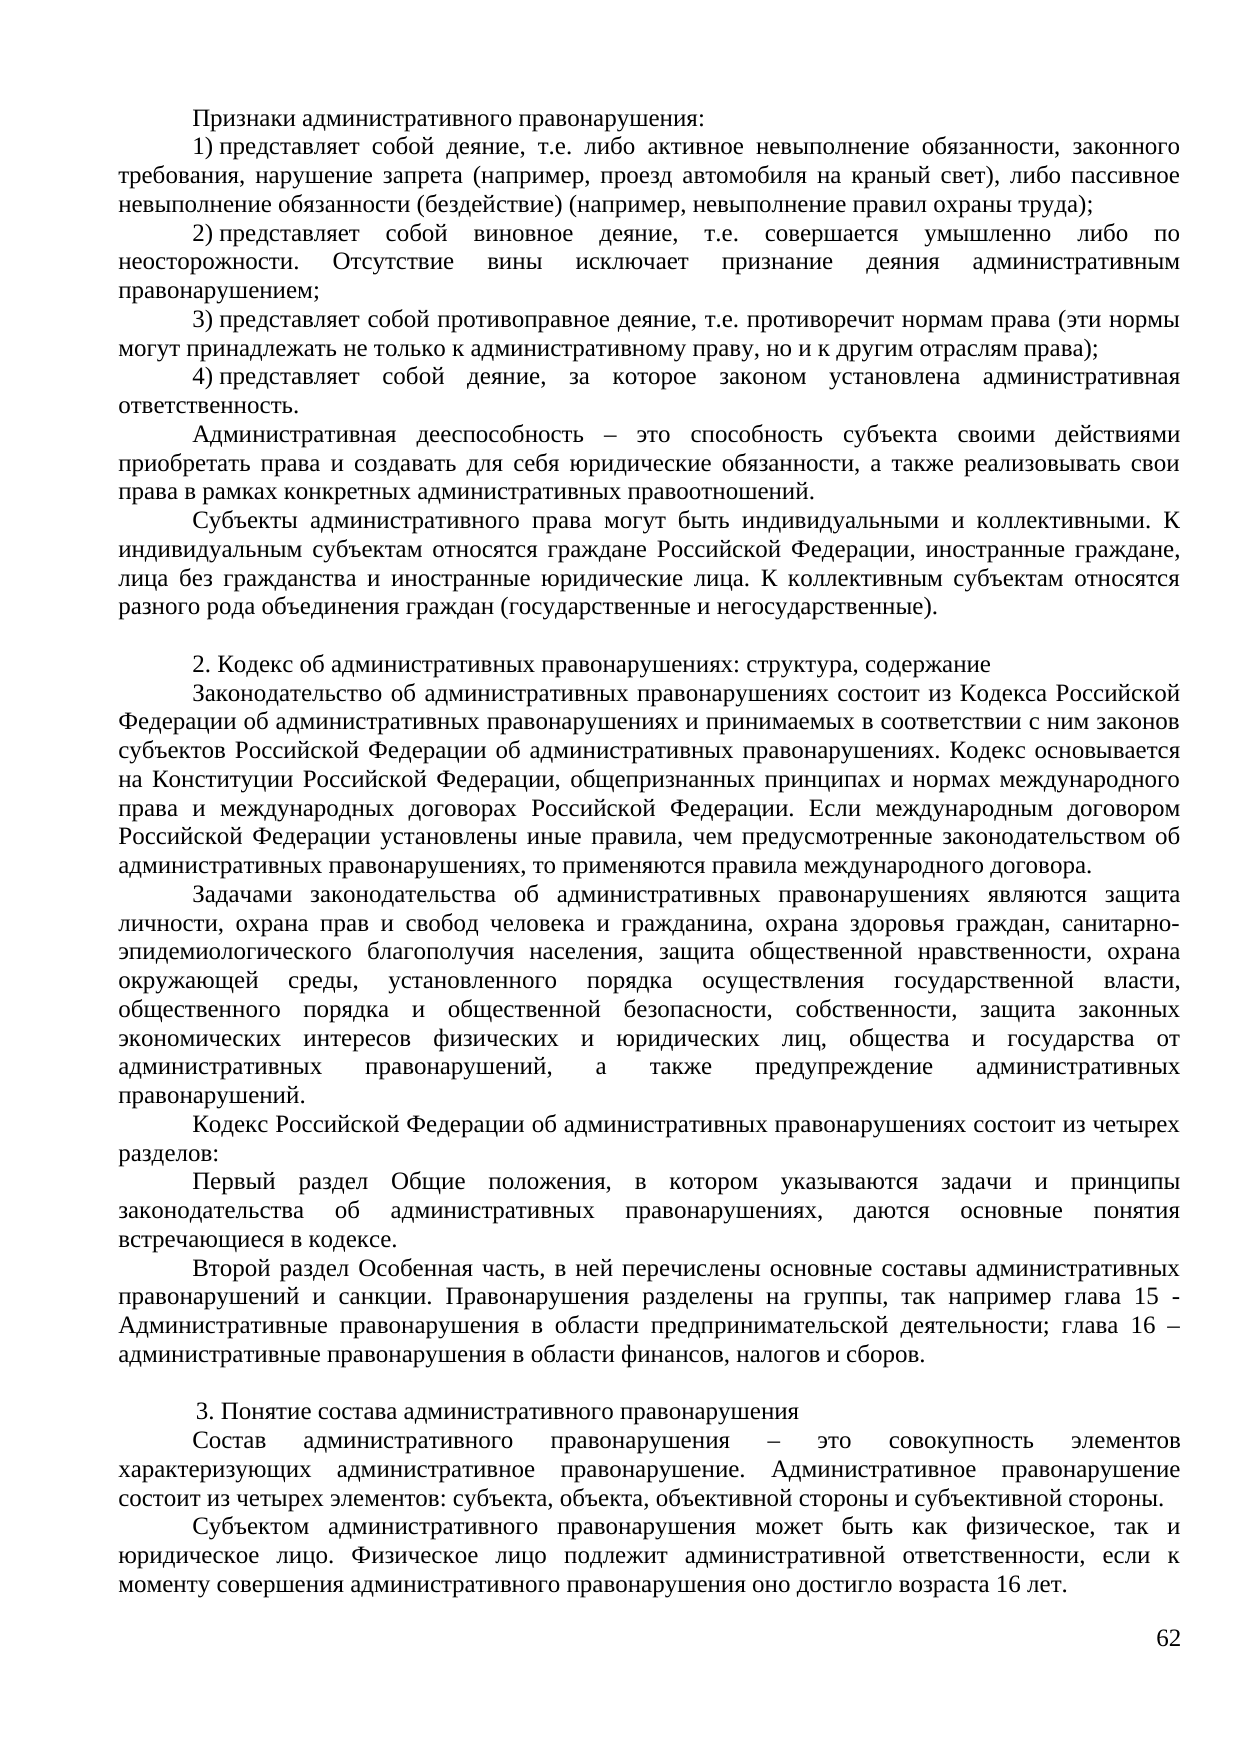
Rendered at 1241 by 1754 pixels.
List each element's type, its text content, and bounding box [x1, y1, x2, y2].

text Первый раздел Общие положения, в котором указываются задачи и принципы законодательства об административных правонарушениях, даются основные понятия встречающиеся в кодексе. [118, 1166, 1181, 1253]
text Кодекс Российской Федерации об административных правонарушениях состоит из четырех разделов: [118, 1109, 1181, 1166]
text Признаки административного правонарушения: [118, 103, 1181, 131]
text 2) представляет собой виновное деяние, т.е. совершается умышленно либо по неосторожности. Отсутствие вины исключает признание деяния административным правонарушением; [118, 218, 1181, 304]
text 3. Понятие состава административного правонарушения [122, 1396, 1181, 1425]
text Административная дееспособность – это способность субъекта своими действиями приобретать права и создавать для себя юридические обязанности, а также реализовывать свои права в рамках конкретных административных правоотношений. [118, 419, 1181, 505]
text 4) представляет собой деяние, за которое законом установлена административная ответственность. [118, 361, 1181, 419]
text 3) представляет собой противоправное деяние, т.е. противоречит нормам права (эти нормы могут принадлежать не только к административному праву, но и к другим отраслям права); [118, 304, 1181, 361]
text Субъекты административного права могут быть индивидуальными и коллективными. К индивидуальным субъектам относятся граждане Российской Федерации, иностранные граждане, лица без гражданства и иностранные юридические лица. К коллективным субъектам относятся разного рода объединения граждан (государственные и негосударственные). [118, 505, 1181, 620]
text Второй раздел Особенная часть, в ней перечислены основные составы административных правонарушений и санкции. Правонарушения разделены на группы, так например глава 15 - Административные правонарушения в области предпринимательской деятельности; глава 16 – административные правонарушения в области финансов, налогов и сборов. [118, 1253, 1181, 1368]
text 1) представляет собой деяние, т.е. либо активное невыполнение обязанности, законного требования, нарушение запрета (например, проезд автомобиля на краный свет), либо пассивное невыполнение обязанности (бездействие) (например, невыполнение правил охраны труда); [118, 131, 1181, 218]
text Субъектом административного правонарушения может быть как физическое, так и юридическое лицо. Физическое лицо подлежит административной ответственности, если к моменту совершения административного правонарушения оно достигло возраста 16 лет. [118, 1511, 1181, 1598]
text Законодательство об административных правонарушениях состоит из Кодекса Российской Федерации об административных правонарушениях и принимаемых в соответствии с ним законов субъектов Российской Федерации об административных правонарушениях. Кодекс основывается на Конституции Российской Федерации, общепризнанных принципах и нормах международного права и международных договорах Российской Федерации. Если международным договором Российской Федерации установлены иные правила, чем предусмотренные законодательством об административных правонарушениях, то применяются правила международного договора. [118, 678, 1181, 879]
text Задачами законодательства об административных правонарушениях являются защита личности, охрана прав и свобод человека и гражданина, охрана здоровья граждан, санитарно-эпидемиологического благополучия населения, защита общественной нравственности, охрана окружающей среды, установленного порядка осуществления государственной власти, общественного порядка и общественной безопасности, собственности, защита законных экономических интересов физических и юридических лиц, общества и государства от административных правонарушений, а также предупреждение административных правонарушений. [118, 879, 1181, 1109]
text 2. Кодекс об административных правонарушениях: структура, содержание [118, 649, 1181, 678]
text Состав административного правонарушения – это совокупность элементов характеризующих административное правонарушение. Административное правонарушение состоит из четырех элементов: субъекта, объекта, объективной стороны и субъективной стороны. [118, 1425, 1181, 1511]
